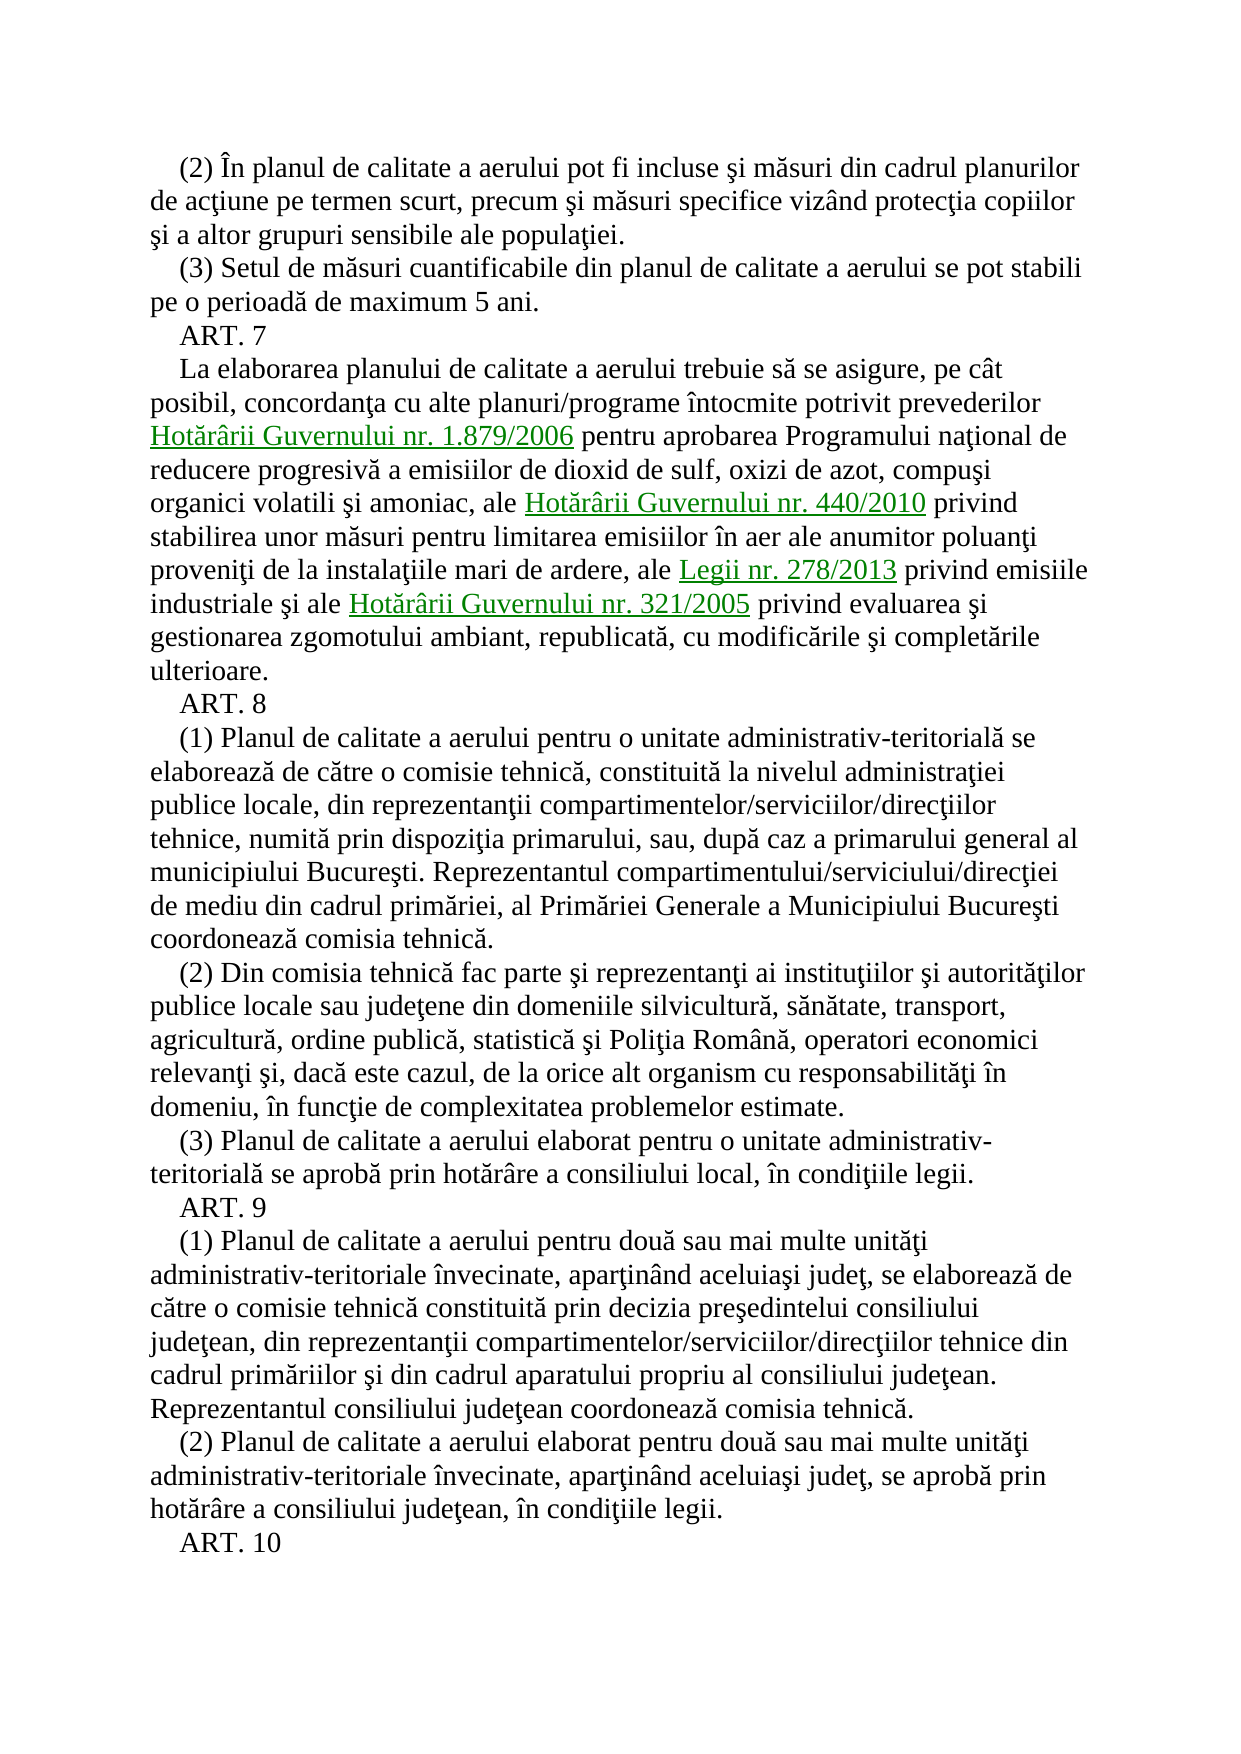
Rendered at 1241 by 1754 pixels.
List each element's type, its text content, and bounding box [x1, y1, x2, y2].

text (2) Planul de calitate a aerului elaborat pentru două sau mai multe unităţi administrativ-teritoriale învecinate, aparţinând aceluiaşi judeţ, se aprobă prin hotărâre a consiliului judeţean, în condiţiile legii. [150, 1424, 1090, 1525]
text ART. 8 [150, 687, 1090, 720]
text (3) Setul de măsuri cuantificabile din planul de calitate a aerului se pot stabili pe o perioadă de maximum 5 ani. [150, 251, 1090, 318]
text (1) Planul de calitate a aerului pentru o unitate administrativ-teritorială se elaborează de către o comisie tehnică, constituită la nivelul administraţiei publice locale, din reprezentanţii compartimentelor/serviciilor/direcţiilor tehnice, numită prin dispoziţia primarului, sau, după caz a primarului general al municipiului Bucureşti. Reprezentantul compartimentului/serviciului/direcţiei de mediu din cadrul primăriei, al Primăriei Generale a Municipiului Bucureşti coordonează comisia tehnică. [150, 720, 1090, 955]
text ART. 9 [150, 1190, 1090, 1223]
text (1) Planul de calitate a aerului pentru două sau mai multe unităţi administrativ-teritoriale învecinate, aparţinând aceluiaşi judeţ, se elaborează de către o comisie tehnică constituită prin decizia preşedintelui consiliului judeţean, din reprezentanţii compartimentelor/serviciilor/direcţiilor tehnice din cadrul primăriilor şi din cadrul aparatului propriu al consiliului judeţean. Reprezentantul consiliului judeţean coordonează comisia tehnică. [150, 1223, 1090, 1424]
text ART. 7 [150, 318, 1090, 351]
text (3) Planul de calitate a aerului elaborat pentru o unitate administrativ-teritorială se aprobă prin hotărâre a consiliului local, în condiţiile legii. [150, 1123, 1090, 1190]
text ART. 10 [150, 1525, 1090, 1559]
text La elaborarea planului de calitate a aerului trebuie să se asigure, pe cât posibil, concordanţa cu alte planuri/programe întocmite potrivit prevederilor Hotărârii Guvernului nr. 1.879/2006 pentru aprobarea Programului naţional de reducere progresivă a emisiilor de dioxid de sulf, oxizi de azot, compuşi organici volatili şi amoniac, ale Hotărârii Guvernului nr. 440/2010 privind stabilirea unor măsuri pentru limitarea emisiilor în aer ale anumitor poluanţi proveniţi de la instalaţiile mari de ardere, ale Legii nr. 278/2013 privind emisiile industriale şi ale Hotărârii Guvernului nr. 321/2005 privind evaluarea şi gestionarea zgomotului ambiant, republicată, cu modificările şi completările ulterioare. [150, 351, 1090, 687]
text (2) Din comisia tehnică fac parte şi reprezentanţi ai instituţiilor şi autorităţilor publice locale sau judeţene din domeniile silvicultură, sănătate, transport, agricultură, ordine publică, statistică şi Poliţia Română, operatori economici relevanţi şi, dacă este cazul, de la orice alt organism cu responsabilităţi în domeniu, în funcţie de complexitatea problemelor estimate. [150, 955, 1090, 1123]
text (2) În planul de calitate a aerului pot fi incluse şi măsuri din cadrul planurilor de acţiune pe termen scurt, precum şi măsuri specifice vizând protecţia copiilor şi a altor grupuri sensibile ale populaţiei. [150, 150, 1090, 251]
